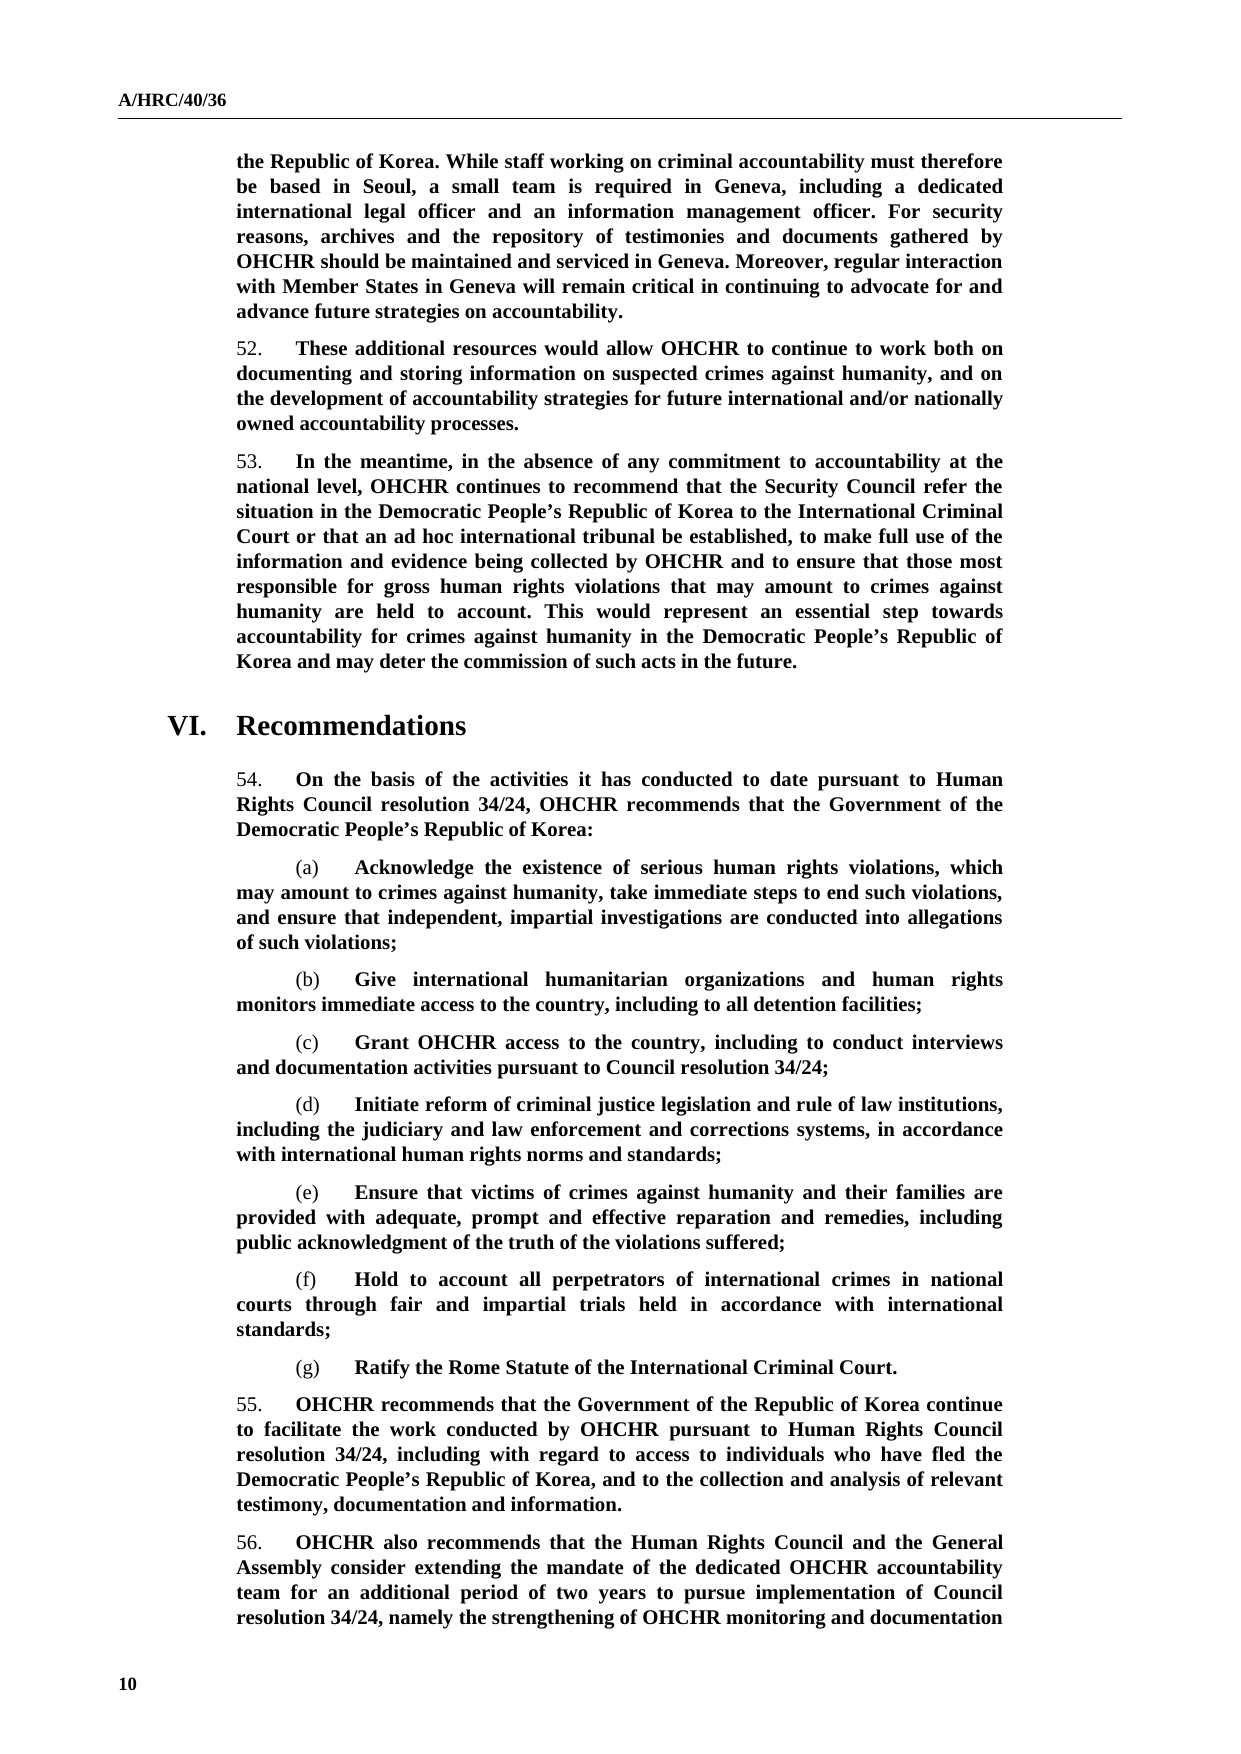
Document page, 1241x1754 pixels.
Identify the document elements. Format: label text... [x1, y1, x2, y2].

text (e) Ensure that victims of crimes against humanity and their families are provided with adequate, prompt and effective reparation and remedies, including public acknowledgment of the truth of the violations suffered; [236, 1179, 1004, 1254]
text (g) Ratify the Rome Statute of the International Criminal Court. [236, 1354, 1004, 1379]
text 55. OHCHR recommends that the Government of the Republic of Korea continue to facilitate the work conducted by OHCHR pursuant to Human Rights Council resolution 34/24, including with regard to access to individuals who have fled the Democratic People’s Republic of Korea, and to the collection and analysis of relevant testimony, documentation and information. [236, 1391, 1004, 1516]
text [236, 148, 1004, 323]
text (c) Grant OHCHR access to the country, including to conduct interviews and documentation activities pursuant to Council resolution 34/24; [236, 1029, 1004, 1079]
text (a) Acknowledge the existence of serious human rights violations, which may amount to crimes against humanity, take immediate steps to end such violations, and ensure that independent, impartial investigations are conducted into allegations of such violations; [236, 854, 1004, 954]
text VI. Recommendations [118, 710, 1004, 741]
text 52. These additional resources would allow OHCHR to continue to work both on documenting and storing information on suspected crimes against humanity, and on the development of accountability strategies for future international and/or nationally owned accountability processes. [236, 335, 1004, 435]
text (d) Initiate reform of criminal justice legislation and rule of law institutions, including the judiciary and law enforcement and corrections systems, in accordance with international human rights norms and standards; [236, 1091, 1004, 1166]
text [236, 1529, 1004, 1629]
text (f) Hold to account all perpetrators of international crimes in national courts through fair and impartial trials held in accordance with international standards; [236, 1266, 1004, 1341]
text 54. On the basis of the activities it has conducted to date pursuant to Human Rights Council resolution 34/24, OHCHR recommends that the Government of the Democratic People’s Republic of Korea: [236, 766, 1004, 841]
text 53. In the meantime, in the absence of any commitment to accountability at the national level, OHCHR continues to recommend that the Security Council refer the situation in the Democratic People’s Republic of Korea to the International Criminal Court or that an ad hoc international tribunal be established, to make full use of the information and evidence being collected by OHCHR and to ensure that those most responsible for gross human rights violations that may amount to crimes against humanity are held to account. This would represent an essential step towards accountability for crimes against humanity in the Democratic People’s Republic of Korea and may deter the commission of such acts in the future. [236, 448, 1004, 673]
text (b) Give international humanitarian organizations and human rights monitors immediate access to the country, including to all detention facilities; [236, 966, 1004, 1016]
